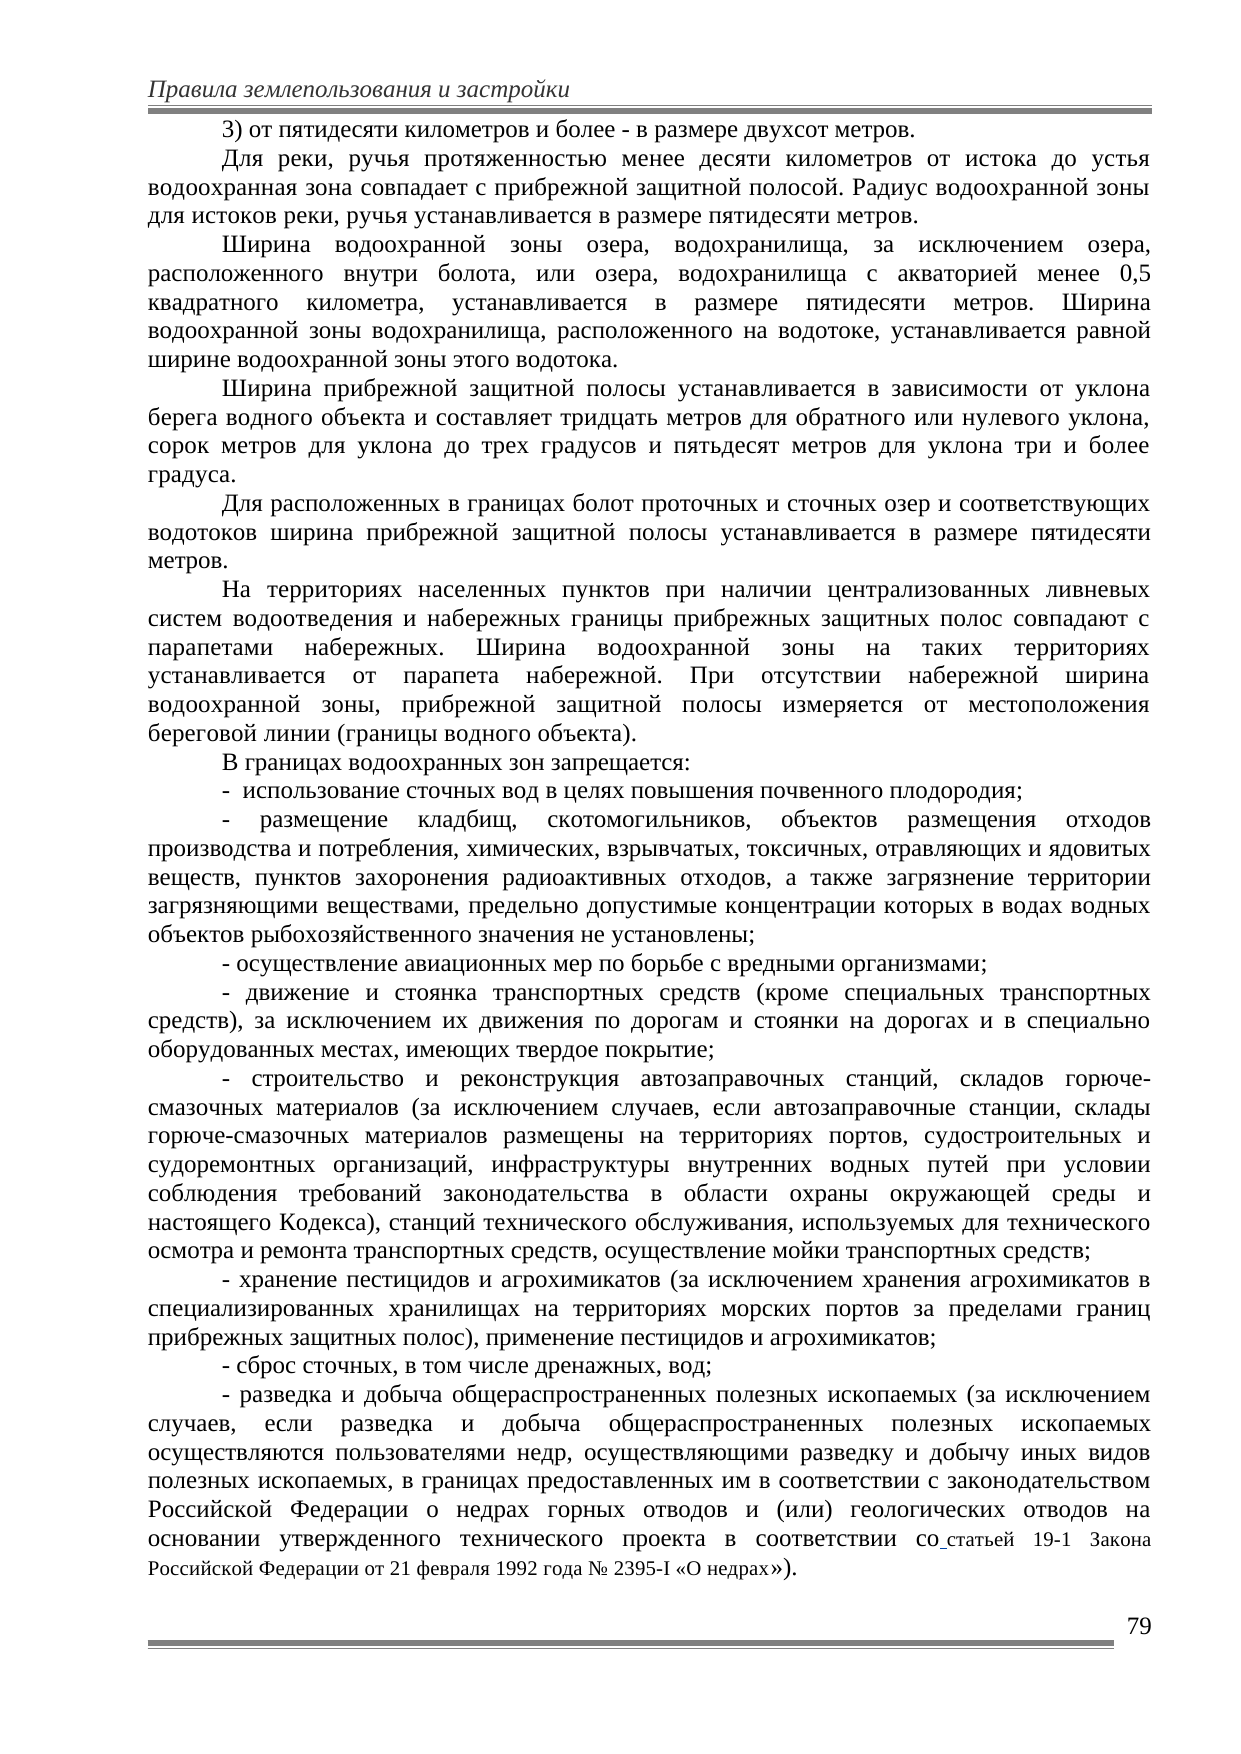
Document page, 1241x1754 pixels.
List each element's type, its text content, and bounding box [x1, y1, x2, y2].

text - сброс сточных, в том числе дренажных, вод; [148, 1350, 1152, 1379]
text - хранение пестицидов и агрохимикатов (за исключением хранения агрохимикатов в специализированных хранилищах на территориях морских портов за пределами границ прибрежных защитных полос), применение пестицидов и агрохимикатов; [148, 1264, 1152, 1350]
text В границах водоохранных зон запрещается: [148, 747, 1152, 775]
text - использование сточных вод в целях повышения почвенного плодородия; [148, 775, 1152, 804]
text - движение и стоянка транспортных средств (кроме специальных транспортных средств), за исключением их движения по дорогам и стоянки на дорогах и в специально оборудованных местах, имеющих твердое покрытие; [148, 977, 1152, 1063]
text - строительство и реконструкция автозаправочных станций, складов горюче-смазочных материалов (за исключением случаев, если автозаправочные станции, склады горюче-смазочных материалов размещены на территориях портов, судостроительных и судоремонтных организаций, инфраструктуры внутренних водных путей при условии соблюдения требований законодательства в области охраны окружающей среды и настоящего Кодекса), станций технического обслуживания, используемых для технического осмотра и ремонта транспортных средств, осуществление мойки транспортных средств; [148, 1063, 1152, 1264]
text Для расположенных в границах болот проточных и сточных озер и соответствующих водотоков ширина прибрежной защитной полосы устанавливается в размере пятидесяти метров. [148, 488, 1152, 574]
text - размещение кладбищ, скотомогильников, объектов размещения отходов производства и потребления, химических, взрывчатых, токсичных, отравляющих и ядовитых веществ, пунктов захоронения радиоактивных отходов, а также загрязнение территории загрязняющими веществами, предельно допустимые концентрации которых в водах водных объектов рыбохозяйственного значения не установлены; [148, 804, 1152, 948]
text На территориях населенных пунктов при наличии централизованных ливневых систем водоотведения и набережных границы прибрежных защитных полос совпадают с парапетами набережных. Ширина водоохранной зоны на таких территориях устанавливается от парапета набережной. При отсутствии набережной ширина водоохранной зоны, прибрежной защитной полосы измеряется от местоположения береговой линии (границы водного объекта). [148, 574, 1152, 747]
text - разведка и добыча общераспространенных полезных ископаемых (за исключением случаев, если разведка и добыча общераспространенных полезных ископаемых осуществляются пользователями недр, осуществляющими разведку и добычу иных видов полезных ископаемых, в границах предоставленных им в соответствии с законодательством Российской Федерации о недрах горных отводов и (или) геологических отводов на основании утвержденного технического проекта в соответствии со статьей 19-1 Закона Российской Федерации от 21 февраля 1992 года № 2395-I «О недрах»). [148, 1379, 1152, 1580]
text Ширина прибрежной защитной полосы устанавливается в зависимости от уклона берега водного объекта и составляет тридцать метров для обратного или нулевого уклона, сорок метров для уклона до трех градусов и пятьдесят метров для уклона три и более градуса. [148, 373, 1152, 488]
text 3) от пятидесяти километров и более - в размере двухсот метров. [148, 114, 1152, 143]
text Для реки, ручья протяженностью менее десяти километров от истока до устья водоохранная зона совпадает с прибрежной защитной полосой. Радиус водоохранной зоны для истоков реки, ручья устанавливается в размере пятидесяти метров. [148, 143, 1152, 229]
text - осуществление авиационных мер по борьбе с вредными организмами; [148, 948, 1152, 977]
text Ширина водоохранной зоны озера, водохранилища, за исключением озера, расположенного внутри болота, или озера, водохранилища с акваторией менее 0,5 квадратного километра, устанавливается в размере пятидесяти метров. Ширина водоохранной зоны водохранилища, расположенного на водотоке, устанавливается равной ширине водоохранной зоны этого водотока. [148, 229, 1152, 373]
